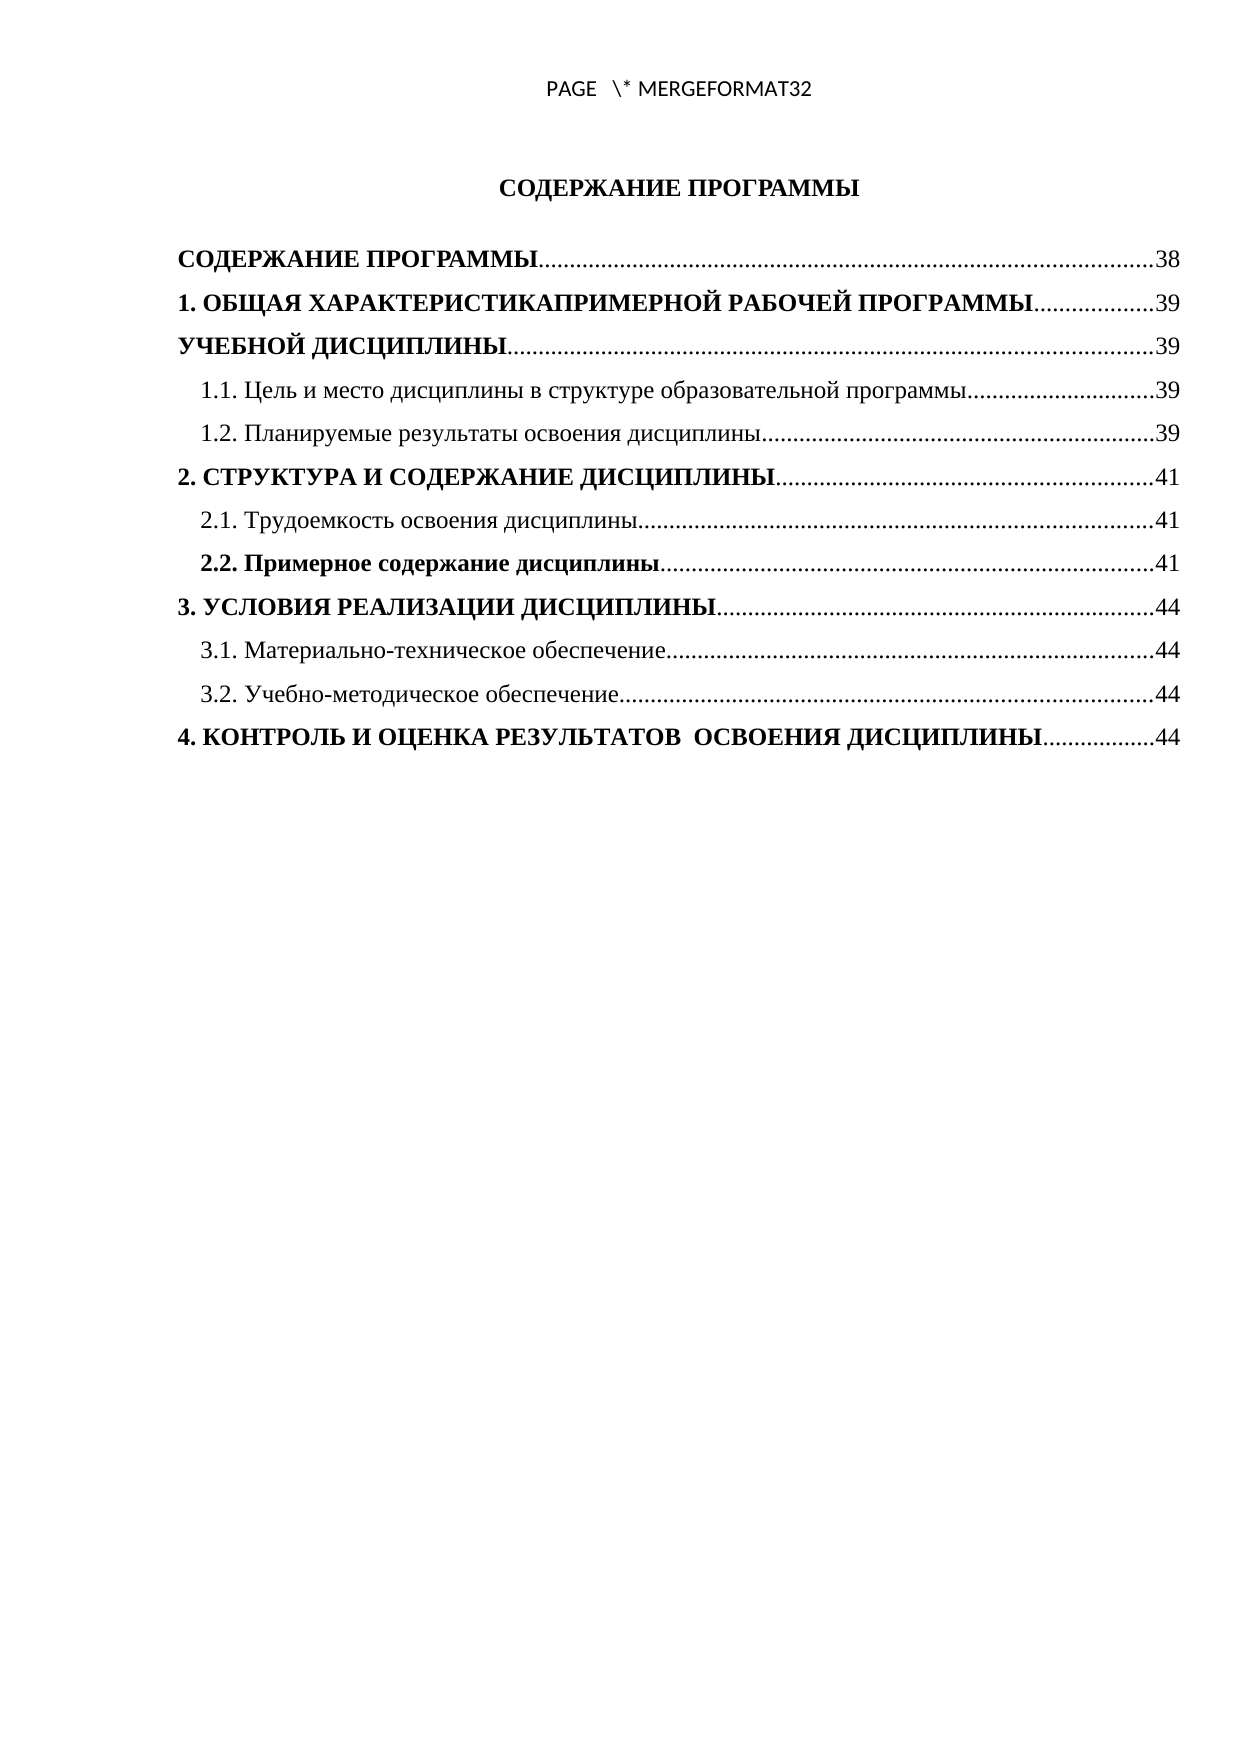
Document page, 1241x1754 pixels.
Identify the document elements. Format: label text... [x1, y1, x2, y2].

text 1.2. Планируемые результаты освоения дисциплины 39 [200, 418, 1181, 447]
text СОДЕРЖАНИЕ ПРОГРАММЫ [177, 173, 1181, 202]
text 3.2. Учебно-методическое обеспечение 44 [200, 679, 1181, 707]
text 1. ОБЩАЯ ХАРАКТЕРИСТИКАПРИМЕРНОЙ РАБОЧЕЙ ПРОГРАММЫ 39 [177, 288, 1181, 317]
text 2. СТРУКТУРА И СОДЕРЖАНИЕ ДИСЦИПЛИНЫ 41 [177, 462, 1181, 490]
text 3. УСЛОВИЯ РЕАЛИЗАЦИИ ДИСЦИПЛИНЫ 44 [177, 592, 1181, 621]
text 4. КОНТРОЛЬ И ОЦЕНКА РЕЗУЛЬТАТОВ ОСВОЕНИЯ ДИСЦИПЛИНЫ 44 [177, 722, 1181, 751]
text 2.1. Трудоемкость освоения дисциплины 41 [200, 505, 1181, 534]
text СОДЕРЖАНИЕ ПРОГРАММЫ 38 [177, 244, 1181, 273]
text УЧЕБНОЙ ДИСЦИПЛИНЫ 39 [177, 331, 1181, 360]
text 3.1. Материально-техническое обеспечение 44 [200, 635, 1181, 664]
text 1.1. Цель и место дисциплины в структуре образовательной программы 39 [200, 375, 1181, 403]
text 2.2. Примерное содержание дисциплины 41 [200, 548, 1181, 577]
